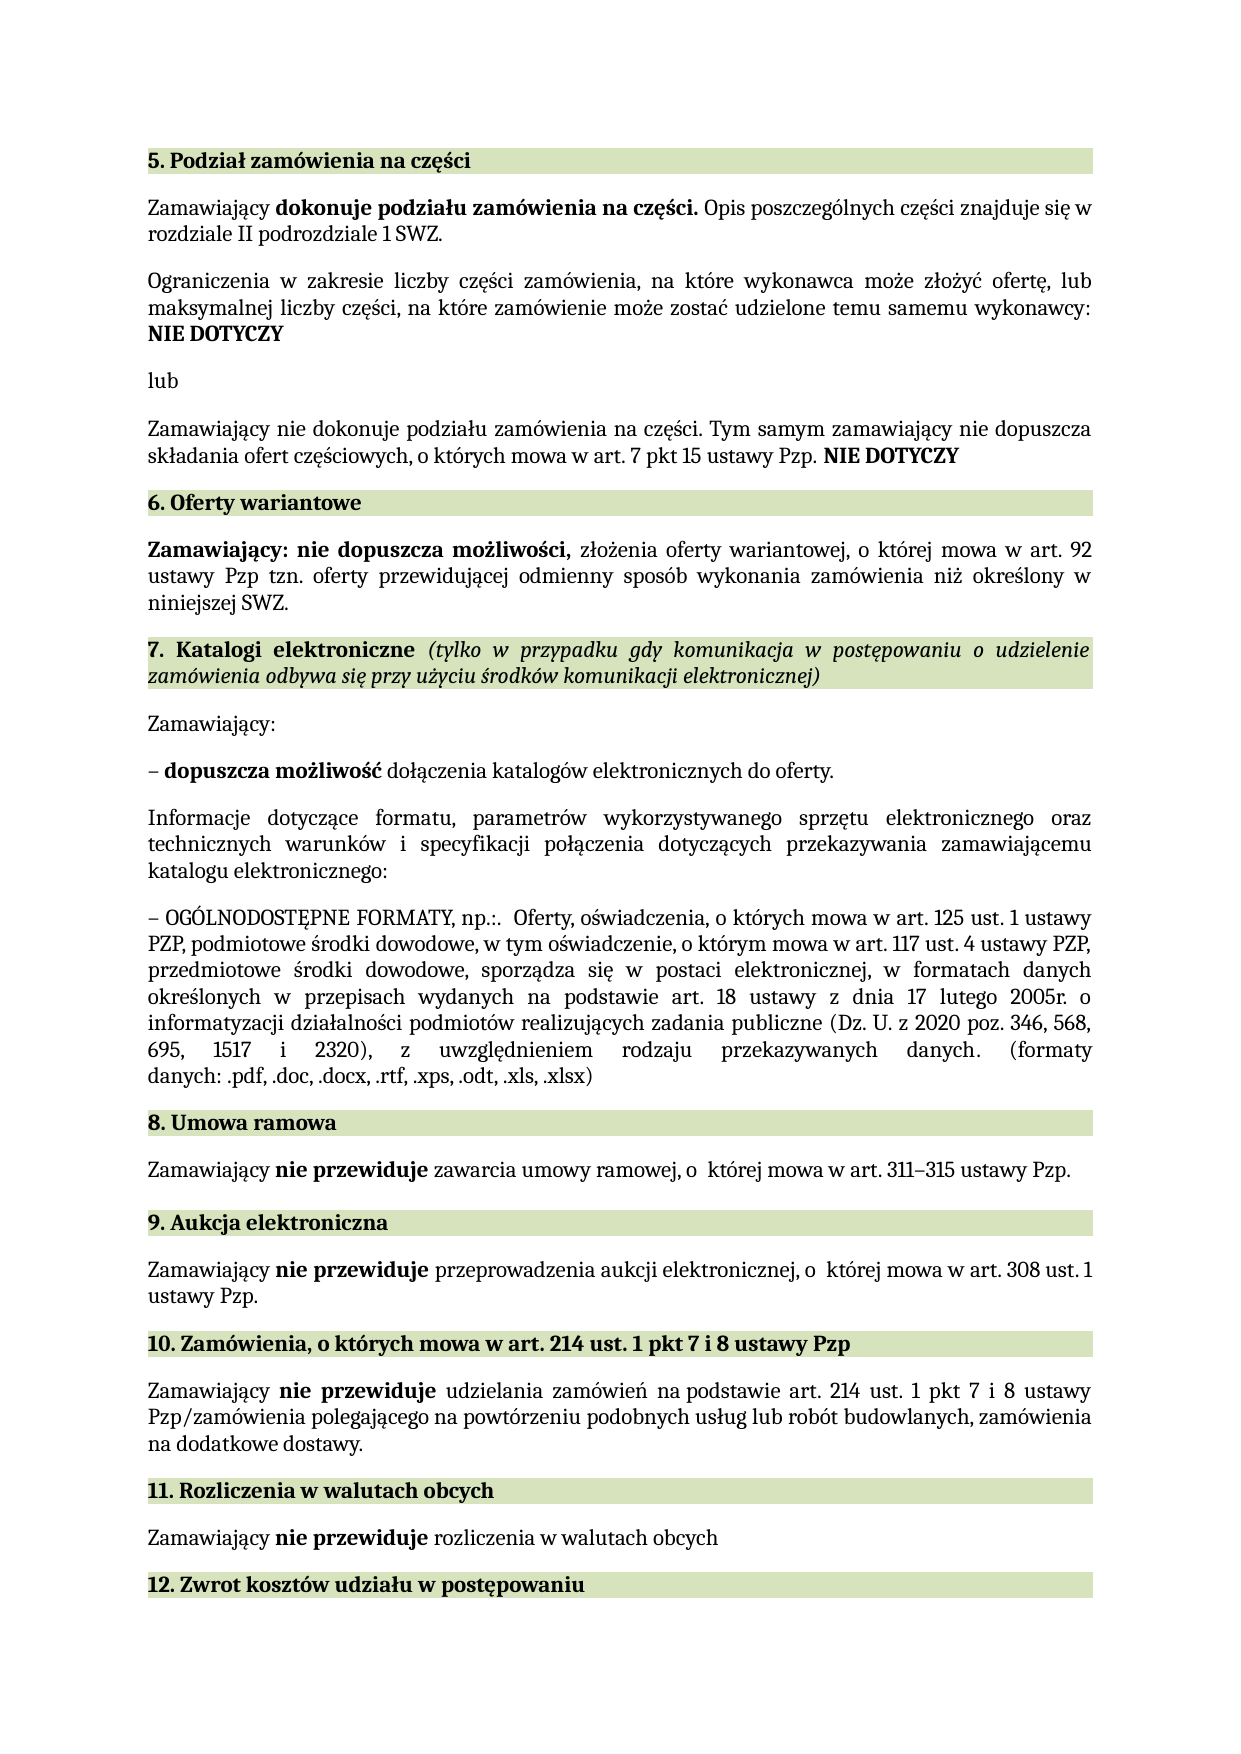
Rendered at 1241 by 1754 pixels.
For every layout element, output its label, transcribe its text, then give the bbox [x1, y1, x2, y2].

text 6. Oferty wariantowe [148, 490, 1093, 516]
text – OGÓLNODOSTĘPNE FORMATY, np.:. Oferty, oświadczenia, o których mowa w art. 125 ust. 1 ustawy PZP, podmiotowe środki dowodowe, w tym oświadczenie, o którym mowa w art. 117 ust. 4 ustawy PZP, przedmiotowe środki dowodowe, sporządza się w postaci elektronicznej, w formatach danych określonych w przepisach wydanych na podstawie art. 18 ustawy z dnia 17 lutego 2005r. o informatyzacji działalności podmiotów realizujących zadania publiczne (Dz. U. z 2020 poz. 346, 568, 695, 1517 i 2320), z uwzględnieniem rodzaju przekazywanych danych. (formaty danych: .pdf, .doc, .docx, .rtf, .xps, .odt, .xls, .xlsx) [148, 904, 1093, 1089]
text Zamawiający nie dokonuje podziału zamówienia na części. Tym samym zamawiający nie dopuszcza składania ofert częściowych, o których mowa w art. 7 pkt 15 ustawy Pzp. NIE DOTYCZY [148, 415, 1093, 469]
text Zamawiający nie przewiduje rozliczenia w walutach obcych [148, 1525, 1093, 1551]
text 7. Katalogi elektroniczne (tylko w przypadku gdy komunikacja w postępowaniu o udzielenie zamówienia odbywa się przy użyciu środków komunikacji elektronicznej) [148, 637, 1093, 689]
text Zamawiający nie przewiduje udzielania zamówień na podstawie art. 214 ust. 1 pkt 7 i 8 ustawy Pzp/zamówienia polegającego na powtórzeniu podobnych usług lub robót budowlanych, zamówienia na dodatkowe dostawy. [148, 1378, 1093, 1457]
text 5. Podział zamówienia na części [148, 148, 1093, 174]
text Zamawiający nie przewiduje zawarcia umowy ramowej, o której mowa w art. 311–315 ustawy Pzp. [148, 1157, 1093, 1183]
text – dopuszcza możliwość dołączenia katalogów elektronicznych do oferty. [148, 757, 1093, 784]
text 9. Aukcja elektroniczna [148, 1210, 1093, 1236]
text Zamawiający: nie dopuszcza możliwości, złożenia oferty wariantowej, o której mowa w art. 92 ustawy Pzp tzn. oferty przewidującej odmienny sposób wykonania zamówienia niż określony w niniejszej SWZ. [148, 537, 1093, 616]
text lub [148, 368, 1093, 394]
text 11. Rozliczenia w walutach obcych [148, 1478, 1093, 1504]
text Zamawiający dokonuje podziału zamówienia na części. Opis poszczególnych części znajduje się w rozdziale II podrozdziale 1 SWZ. [148, 195, 1093, 247]
text Zamawiający: [148, 710, 1093, 737]
text 10. Zamówienia, o których mowa w art. 214 ust. 1 pkt 7 i 8 ustawy Pzp [148, 1331, 1093, 1357]
text 12. Zwrot kosztów udziału w postępowaniu [148, 1572, 1093, 1598]
text Informacje dotyczące formatu, parametrów wykorzystywanego sprzętu elektronicznego oraz technicznych warunków i specyfikacji połączenia dotyczących przekazywania zamawiającemu katalogu elektronicznego: [148, 805, 1093, 884]
text Zamawiający nie przewiduje przeprowadzenia aukcji elektronicznej, o której mowa w art. 308 ust. 1 ustawy Pzp. [148, 1257, 1093, 1310]
text Ograniczenia w zakresie liczby części zamówienia, na które wykonawca może złożyć ofertę, lub maksymalnej liczby części, na które zamówienie może zostać udzielone temu samemu wykonawcy: NIE DOTYCZY [148, 268, 1093, 347]
text 8. Umowa ramowa [148, 1110, 1093, 1136]
